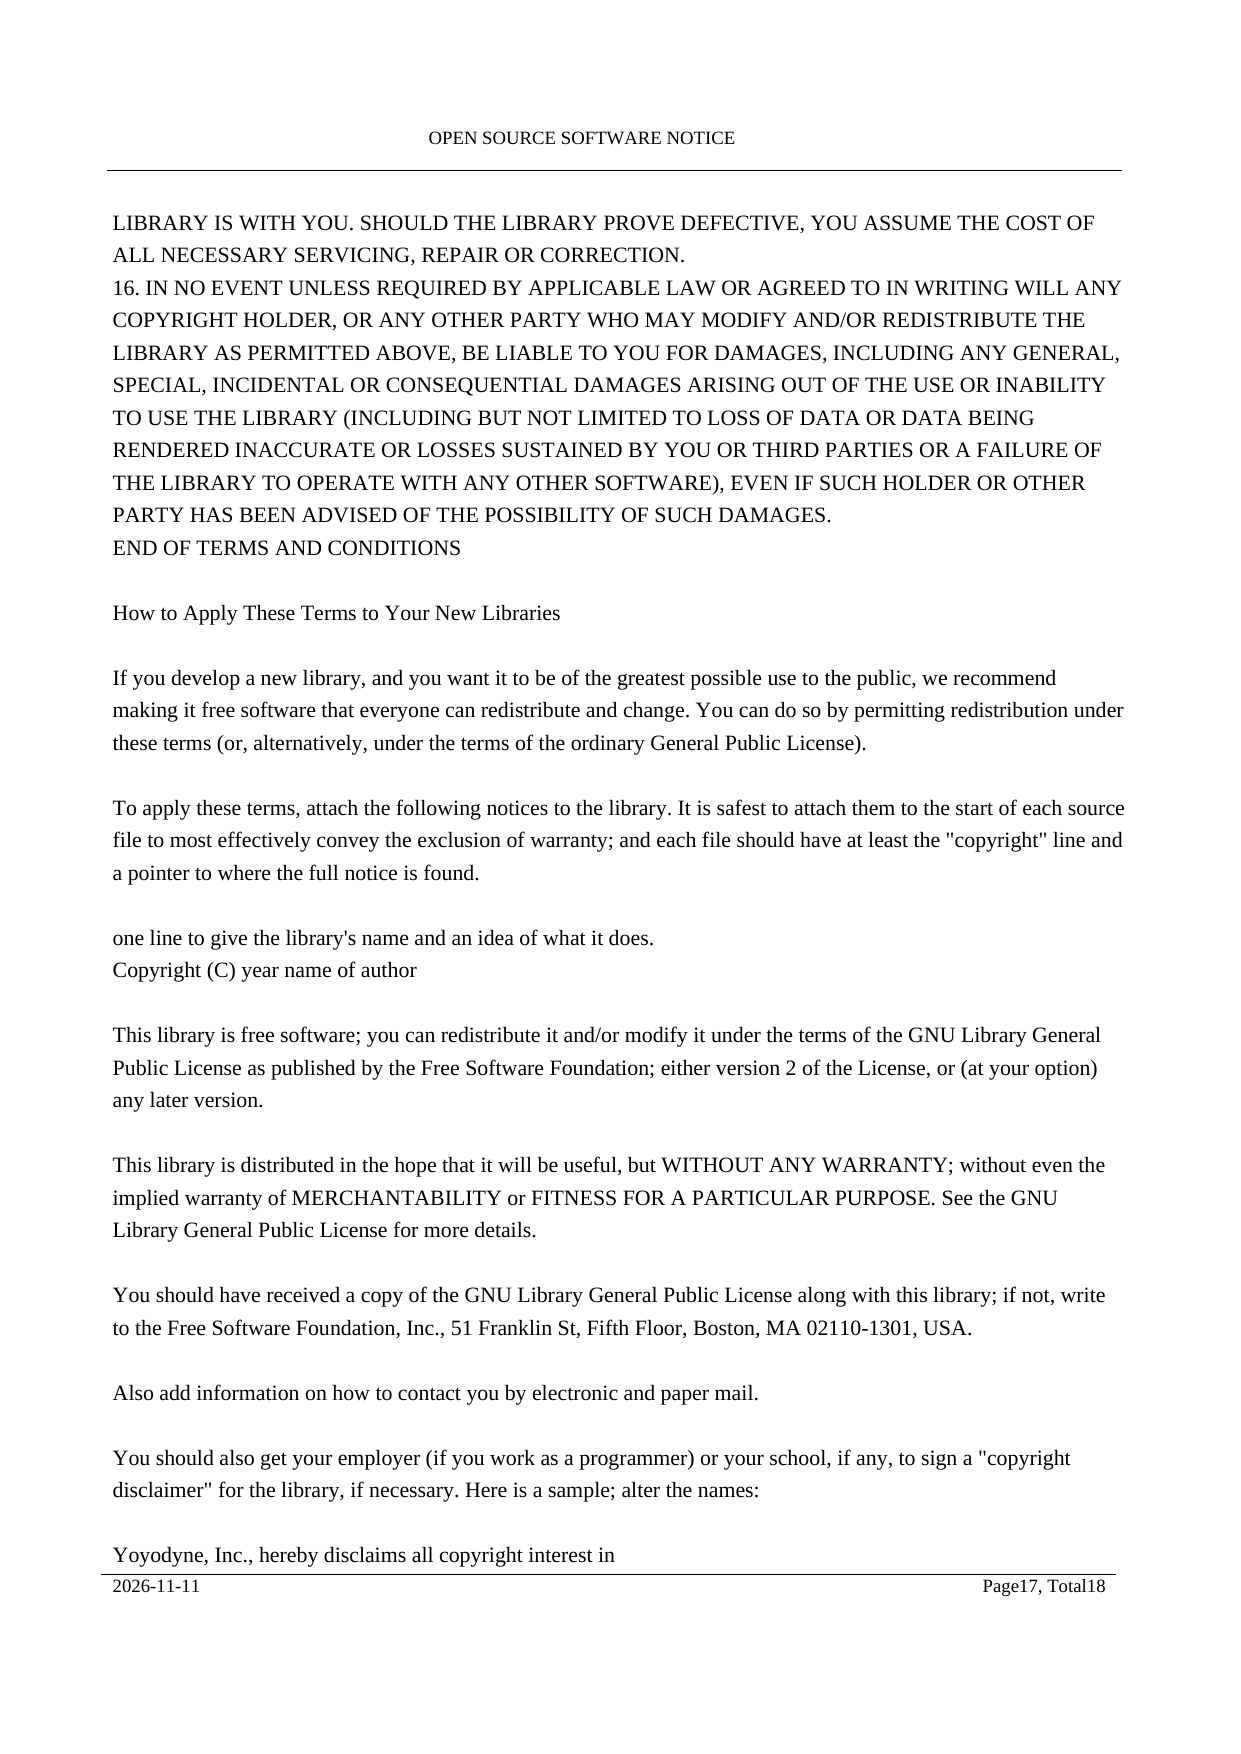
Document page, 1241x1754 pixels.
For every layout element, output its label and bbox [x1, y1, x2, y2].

text [112, 206, 1128, 1571]
